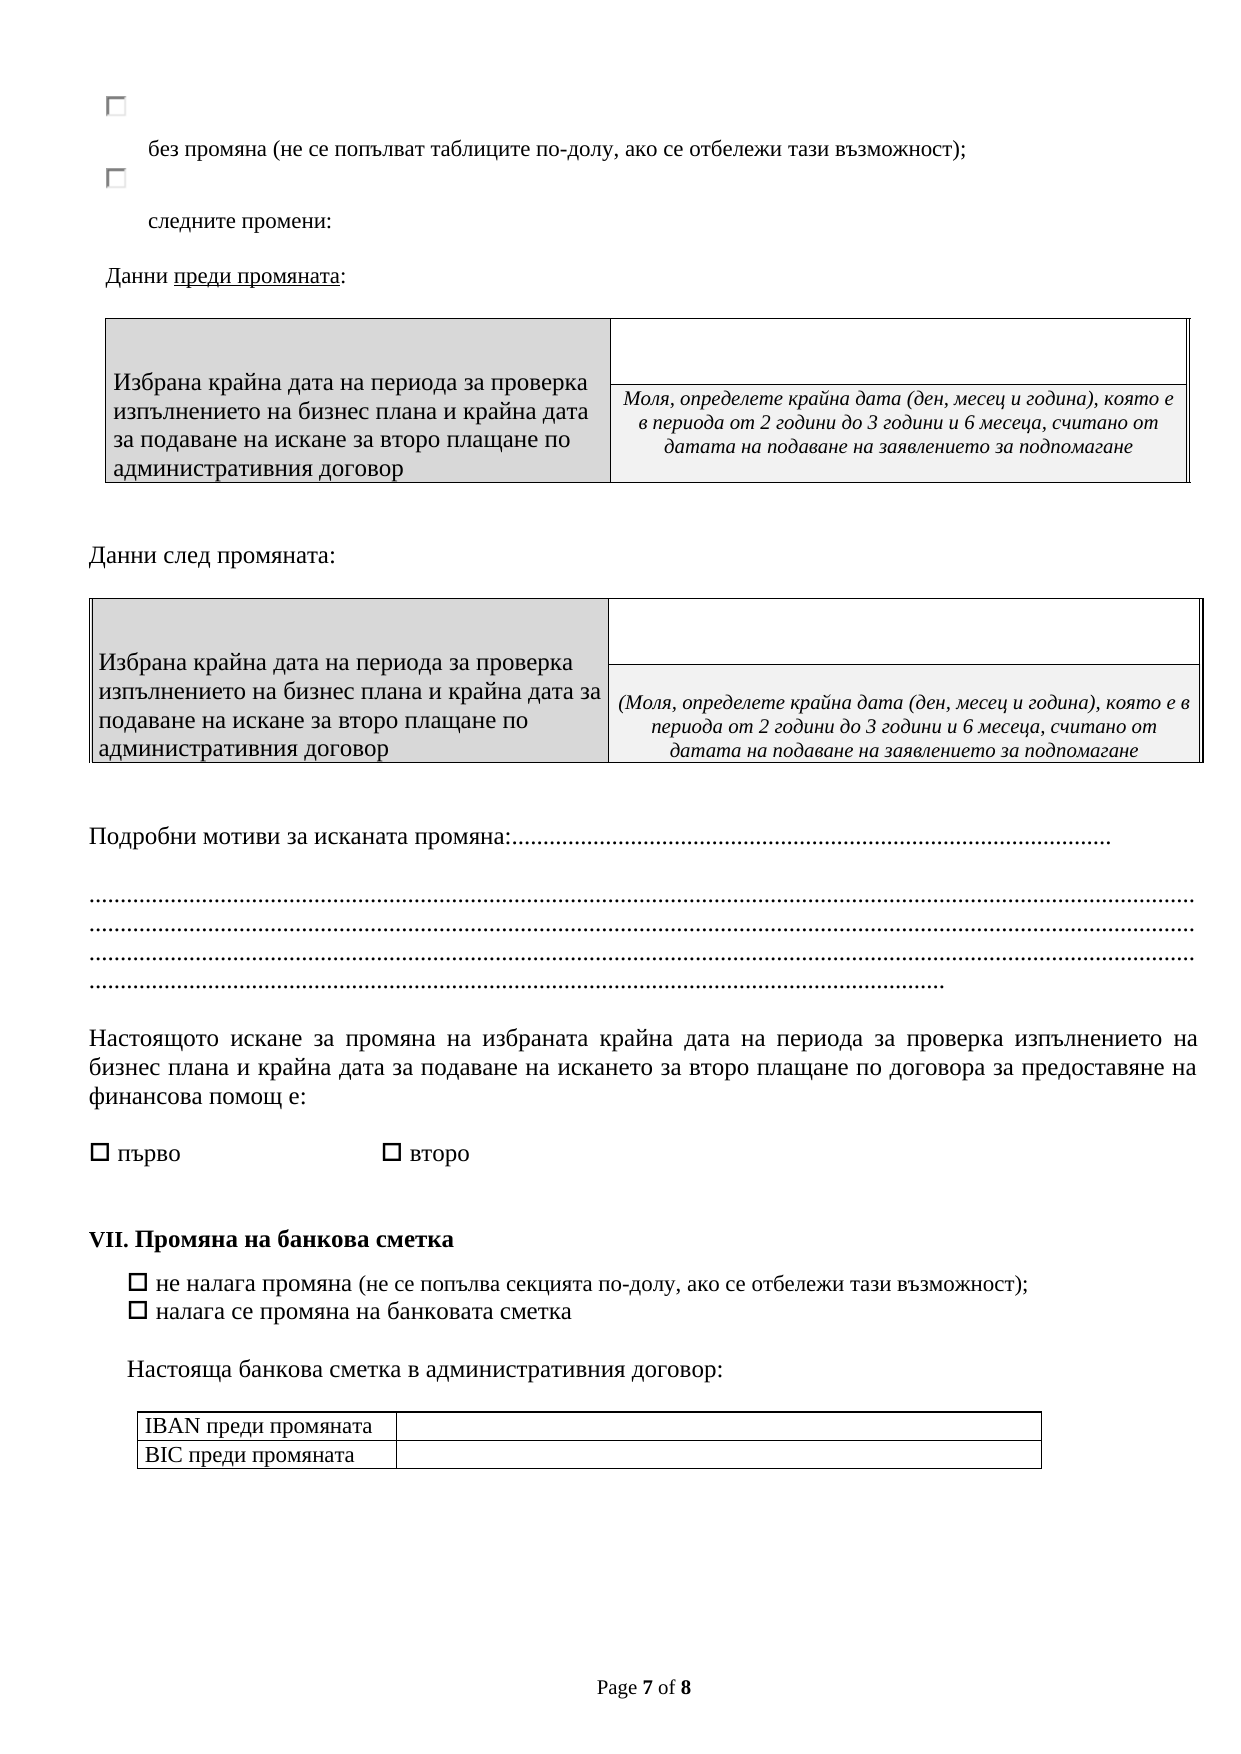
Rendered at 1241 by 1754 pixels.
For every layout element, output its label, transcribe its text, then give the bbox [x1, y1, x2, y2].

text първо второ [89, 1138, 1199, 1167]
table_cell [397, 1441, 1041, 1467]
text налага се промяна на банковата сметка [127, 1296, 1199, 1325]
table_header [609, 599, 1199, 664]
text ............................................................................................................................................................................................................................................................................................................................................................................................................................................................................................................................................................................................................................................................................................ [89, 879, 1199, 994]
text не налага промяна (не се попълва секцията по-долу, ако се отбележи тази възможност); [127, 1268, 1199, 1296]
text Настояща банкова сметка в административния договор: [127, 1354, 1199, 1383]
list VІІ. Промяна на банкова сметка [89, 1224, 1199, 1253]
table_header IBAN преди промяната [138, 1413, 396, 1440]
table_cell следните промени: Данни преди промяната: [94, 161, 1199, 483]
text Настоящото искане за промяна на избраната крайна дата на периода за проверка изпълнението на бизнес плана и крайна дата за подаване на искането за второ плащане по договора за предоставяне на финансова помощ е: [89, 1023, 1199, 1109]
table_cell без промяна (не се попълват таблиците по-долу, ако се отбележи тази възможност); [94, 89, 1199, 161]
table_cell (Моля, определете крайна дата (ден, месец и година), която е в периода от 2 години до 3 години и 6 месеца, считано от датата на подаване на заявлението за подпомагане [609, 665, 1199, 762]
table_header Избрана крайна дата на периода за проверка изпълнението на бизнес плана и крайна дата за подаване на искане за второ плащане по административния договор [93, 599, 608, 762]
table_header [397, 1413, 1041, 1440]
text Данни след промяната: [89, 541, 1199, 569]
table_cell BIC преди промяната [138, 1441, 396, 1467]
text Подробни мотиви за исканата промяна:................................................................................................ [89, 821, 1199, 850]
